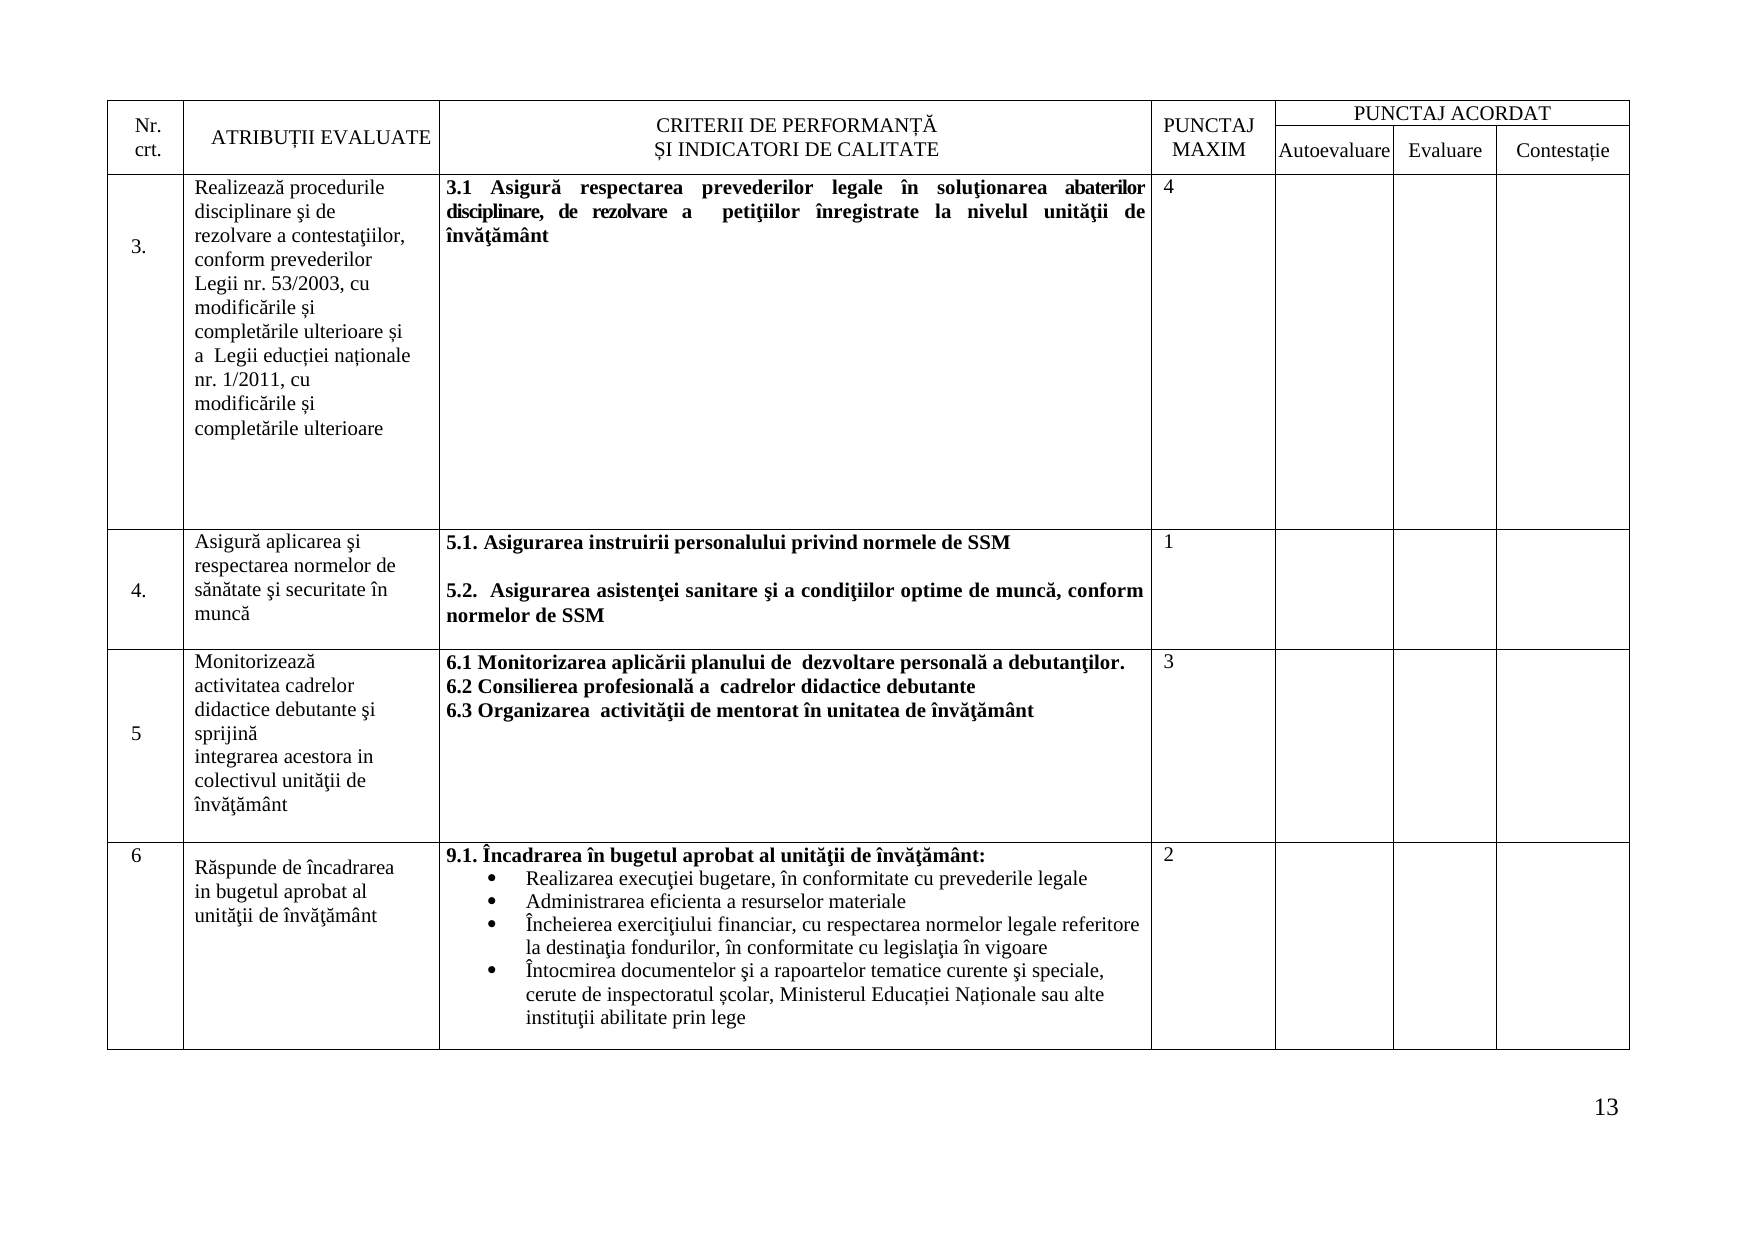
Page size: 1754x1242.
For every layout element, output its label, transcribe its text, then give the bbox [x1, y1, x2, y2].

table_header ATRIBUȚII EVALUATE [184, 101, 439, 174]
table_cell Răspunde de încadrarea in bugetul aprobat al unităţii de învăţământ [184, 843, 439, 1049]
table_cell [1497, 650, 1629, 842]
table_cell 2 [1152, 843, 1275, 1049]
table_cell Autoevaluare [1276, 126, 1393, 174]
table_cell [1276, 175, 1393, 529]
table_cell [1497, 530, 1629, 648]
table_cell [1394, 843, 1496, 1049]
table_cell 9.1. Încadrarea în bugetul aprobat al unităţii de învăţământ: Realizarea execuţiei bugetare, în conformitate cu prevederile legale Administrarea eficienta a resurselor materiale Încheierea exerciţiului financiar, cu respectarea normelor legale referitore la destinaţia fondurilor, în conformitate cu legislaţia în vigoare Întocmirea documentelor şi a rapoartelor tematice curente şi speciale, cerute de inspectoratul școlar, Ministerul Educației Naționale sau alte instituţii abilitate prin lege [440, 843, 1151, 1049]
table_header PUNCTAJ MAXIM [1152, 101, 1275, 174]
table_cell Monitorizează activitatea cadrelor didactice debutante şi sprijină integrarea acestora in colectivul unităţii de învăţământ [184, 650, 439, 842]
table_cell [1497, 175, 1629, 529]
table_cell [1276, 530, 1393, 648]
table_cell 6.1 Monitorizarea aplicării planului de dezvoltare personală a debutanţilor. 6.2 Consilierea profesională a cadrelor didactice debutante 6.3 Organizarea activităţii de mentorat în unitatea de învăţământ [440, 650, 1151, 842]
table_cell Asigură aplicarea şi respectarea normelor de sănătate şi securitate în muncă [184, 530, 439, 648]
table_cell [1497, 843, 1629, 1049]
table_cell Realizează procedurile disciplinare şi de rezolvare a contestaţiilor, conform prevederilor Legii nr. 53/2003, cu modificările și completările ulterioare și a Legii educției naționale nr. 1/2011, cu modificările și completările ulterioare [184, 175, 439, 529]
table_cell [1394, 175, 1496, 529]
table_cell [1276, 650, 1393, 842]
table_cell 3 [1152, 650, 1275, 842]
table_cell 4. [108, 530, 183, 648]
table_cell Contestație [1497, 126, 1629, 174]
table_header PUNCTAJ ACORDAT [1276, 101, 1629, 125]
table_cell [1394, 650, 1496, 842]
table_header Nr. crt. [108, 101, 183, 174]
table_cell 1 [1152, 530, 1275, 648]
table_cell 5 [108, 650, 183, 842]
table_cell 4 [1152, 175, 1275, 529]
table_header CRITERII DE PERFORMANȚĂ ȘI INDICATORI DE CALITATE [440, 101, 1151, 174]
table_cell Evaluare [1394, 126, 1496, 174]
table_cell [1276, 843, 1393, 1049]
table_cell 3. [108, 175, 183, 529]
table_cell 6 [108, 843, 183, 1049]
table_cell 5.1. Asigurarea instruirii personalului privind normele de SSM 5.2. Asigurarea asistenţei sanitare şi a condiţiilor optime de muncă, conform normelor de SSM [440, 530, 1151, 648]
table_cell [1394, 530, 1496, 648]
table_cell 3.1 Asigură respectarea prevederilor legale în soluţionarea abaterilor disciplinare, de rezolvare a petiţiilor înregistrate la nivelul unităţii de învăţământ [440, 175, 1151, 529]
